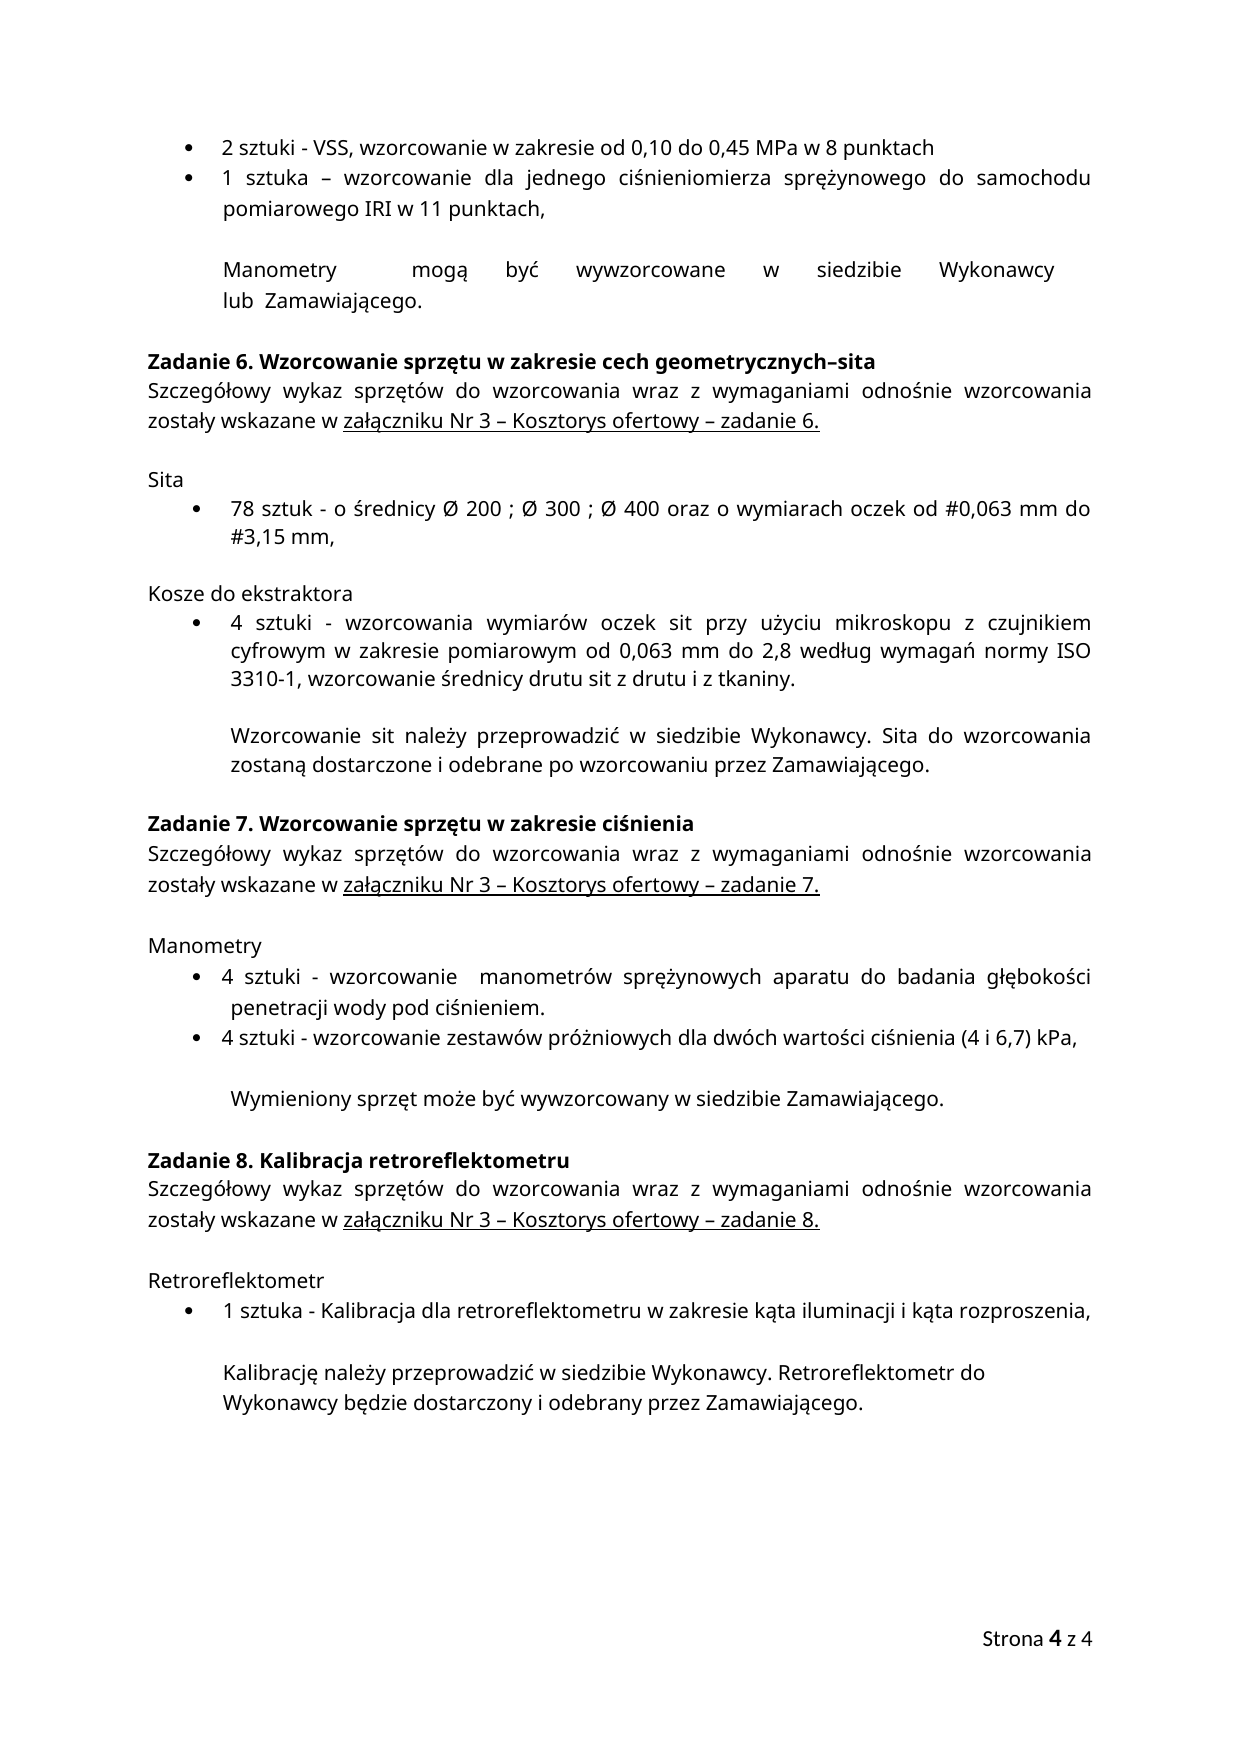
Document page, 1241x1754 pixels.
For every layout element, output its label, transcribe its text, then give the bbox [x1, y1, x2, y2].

list 78 sztuk - o średnicy Ø 200 ; Ø 300 ; Ø 400 oraz o wymiarach oczek od #0,063 mm do #3,15 mm, [193, 494, 1093, 551]
text Szczegółowy wykaz sprzętów do wzorcowania wraz z wymaganiami odnośnie wzorcowania zostały wskazane w załączniku Nr 3 – Kosztorys ofertowy – zadanie 8. [148, 1174, 1093, 1233]
list 1 sztuka - Kalibracja dla retroreflektometru w zakresie kąta iluminacji i kąta rozproszenia, [185, 1297, 1093, 1325]
list 4 sztuki - wzorcowanie zestawów próżniowych dla dwóch wartości ciśnienia (4 i 6,7) kPa, [193, 1023, 1093, 1052]
text Retroreflektometr [148, 1266, 1093, 1294]
list Wzorcowanie sit należy przeprowadzić w siedzibie Wykonawcy. Sita do wzorcowania zostaną dostarczone i odebrane po wzorcowaniu przez Zamawiającego. [230, 721, 1093, 778]
list 2 sztuki - VSS, wzorcowanie w zakresie od 0,10 do 0,45 MPa w 8 punktach [185, 133, 1093, 161]
text Szczegółowy wykaz sprzętów do wzorcowania wraz z wymaganiami odnośnie wzorcowania zostały wskazane w załączniku Nr 3 – Kosztorys ofertowy – zadanie 6. [148, 376, 1093, 435]
list Kalibrację należy przeprowadzić w siedzibie Wykonawcy. Retroreflektometr do Wykonawcy będzie dostarczony i odebrany przez Zamawiającego. [223, 1358, 1093, 1417]
text Zadanie 8. Kalibracja retroreflektometru [148, 1146, 1093, 1174]
text Manometry [148, 931, 1093, 960]
text Sita [148, 465, 1093, 494]
list Wymieniony sprzęt może być wywzorcowany w siedzibie Zamawiającego. [230, 1084, 1093, 1113]
text Kosze do ekstraktora [148, 579, 1093, 608]
text Zadanie 7. Wzorcowanie sprzętu w zakresie ciśnienia [148, 809, 1093, 837]
list 4 sztuki - wzorcowanie manometrów sprężynowych aparatu do badania głębokości penetracji wody pod ciśnieniem. [193, 962, 1093, 1021]
list 1 sztuka – wzorcowanie dla jednego ciśnieniomierza sprężynowego do samochodu pomiarowego IRI w 11 punktach, [185, 163, 1093, 223]
list 4 sztuki - wzorcowania wymiarów oczek sit przy użyciu mikroskopu z czujnikiem cyfrowym w zakresie pomiarowym od 0,063 mm do 2,8 według wymagań normy ISO 3310-1, wzorcowanie średnicy drutu sit z drutu i z tkaniny. [193, 608, 1093, 693]
text Zadanie 6. Wzorcowanie sprzętu w zakresie cech geometrycznych–sita [148, 347, 1093, 376]
list Manometry mogą być wywzorcowane w siedzibie Wykonawcy lub Zamawiającego. [223, 255, 1093, 314]
text Szczegółowy wykaz sprzętów do wzorcowania wraz z wymaganiami odnośnie wzorcowania zostały wskazane w załączniku Nr 3 – Kosztorys ofertowy – zadanie 7. [148, 839, 1093, 898]
